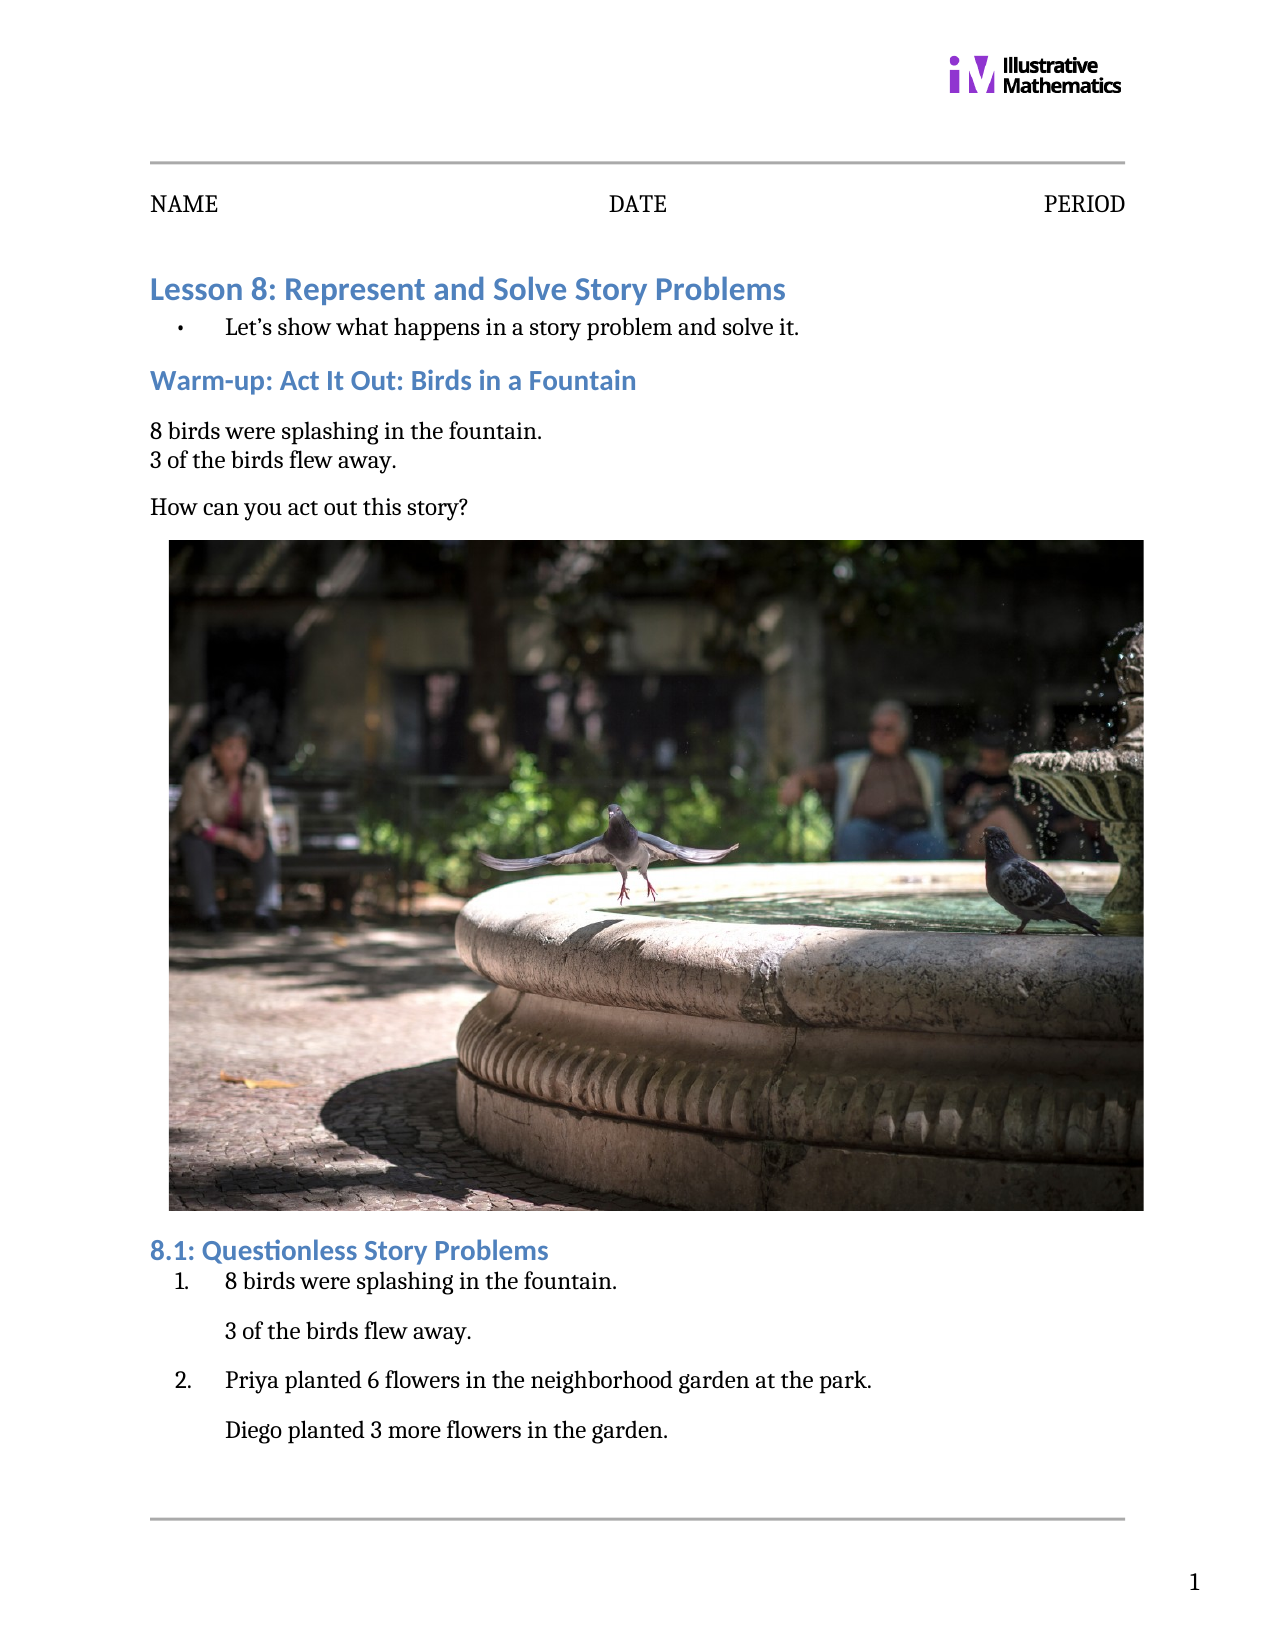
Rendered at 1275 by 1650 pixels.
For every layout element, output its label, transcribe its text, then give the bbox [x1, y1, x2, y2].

subtitle Warm-up: Act It Out: Birds in a Fountain [150, 362, 1125, 398]
subtitle 8.1: Questionless Story Problems [150, 1232, 1125, 1267]
list Priya planted 6 flowers in the neighborhood garden at the park. [175, 1366, 1125, 1395]
list 8 birds were splashing in the fountain. [175, 1267, 1125, 1296]
picture [168, 540, 1144, 1211]
list Diego planted 3 more flowers in the garden. [175, 1416, 1125, 1445]
list Let’s show what happens in a story problem and solve it. [175, 313, 1125, 342]
subtitle Lesson 8: Represent and Solve Story Problems [150, 268, 1125, 309]
text 8 birds were splashing in the fountain. 3 of the birds flew away. [150, 417, 1125, 474]
picture [949, 55, 1121, 93]
text How can you act out this story? [150, 493, 1125, 522]
list 3 of the birds flew away. [175, 1317, 1125, 1346]
